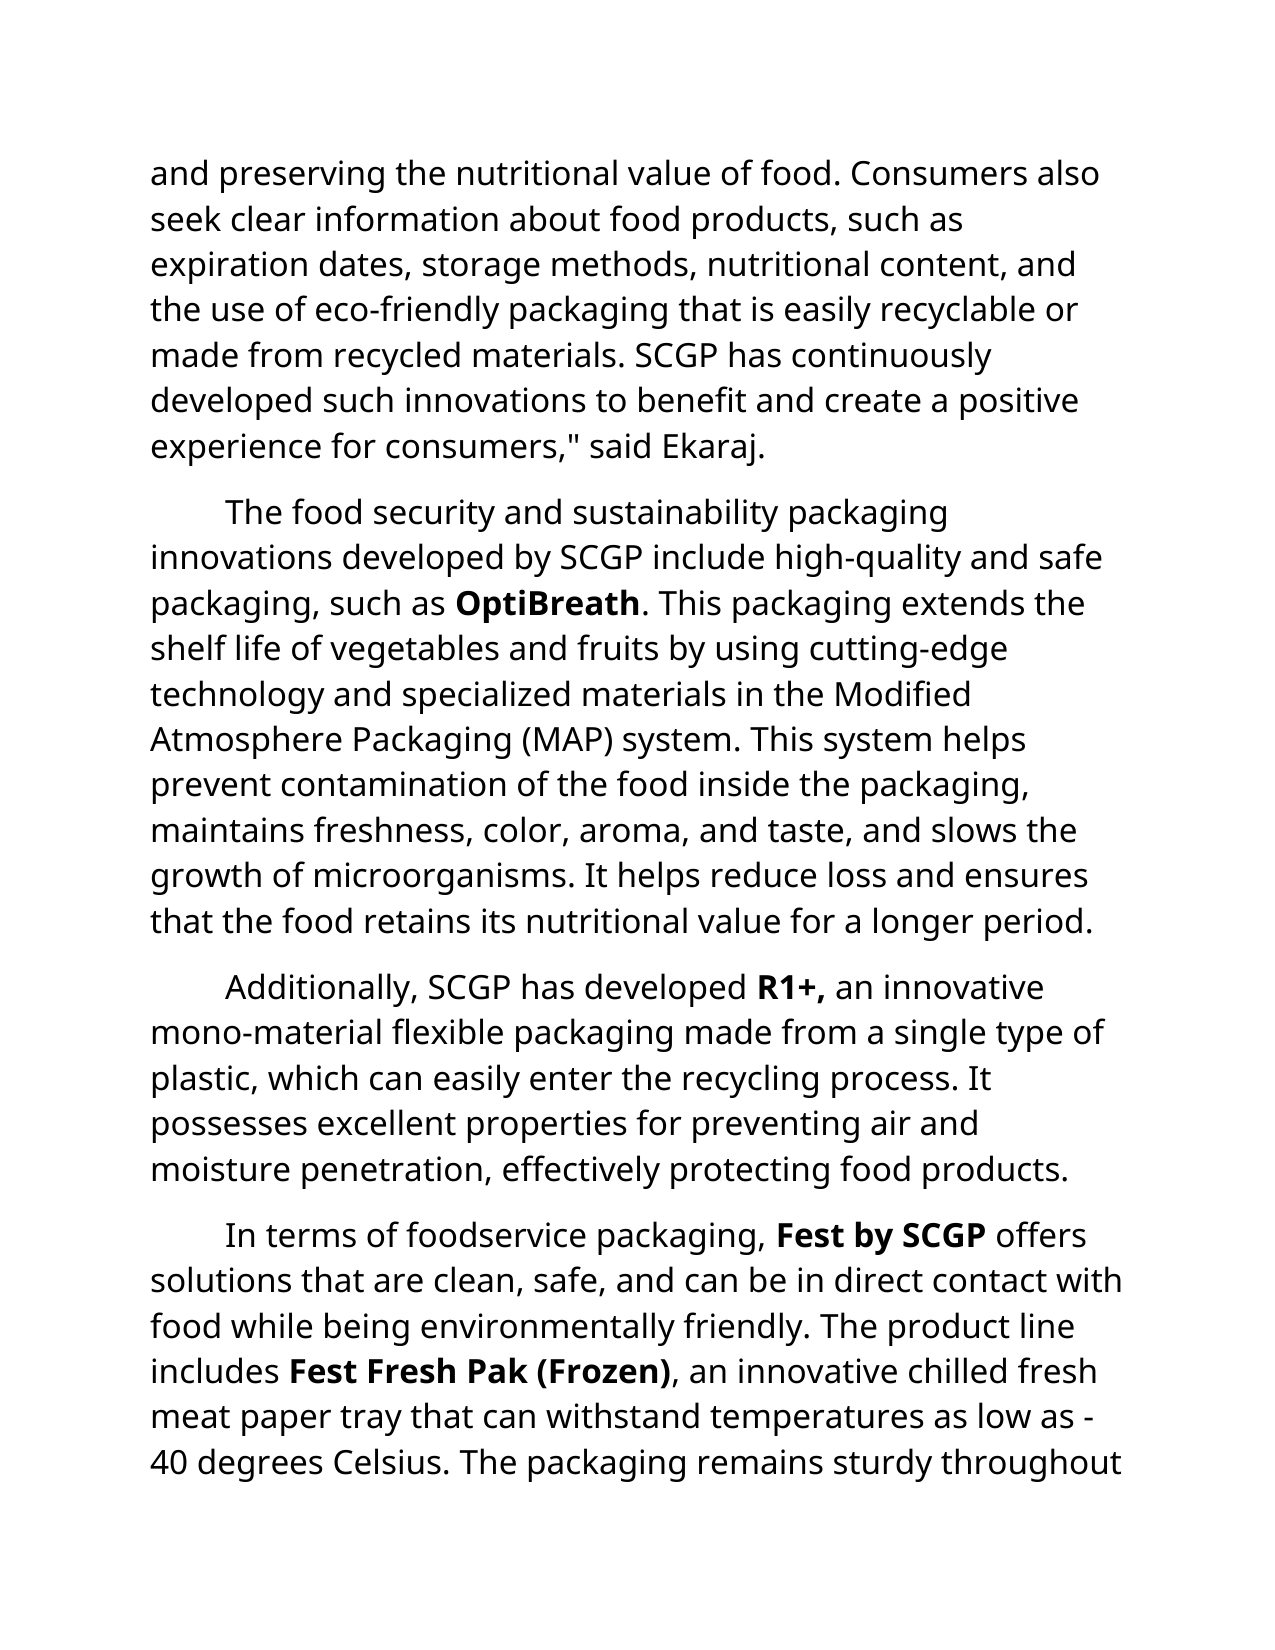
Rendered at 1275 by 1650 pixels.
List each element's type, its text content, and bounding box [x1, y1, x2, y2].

text Additionally, SCGP has developed R1+, an innovative mono-material flexible packaging made from a single type of plastic, which can easily enter the recycling process. It possesses excellent properties for preventing air and moisture penetration, effectively protecting food products. [150, 964, 1125, 1191]
text The food security and sustainability packaging innovations developed by SCGP include high-quality and safe packaging, such as OptiBreath. This packaging extends the shelf life of vegetables and fruits by using cutting-edge technology and specialized materials in the Modified Atmosphere Packaging (MAP) system. This system helps prevent contamination of the food inside the packaging, maintains freshness, color, aroma, and taste, and slows the growth of microorganisms. It helps reduce loss and ensures that the food retains its nutritional value for a longer period. [150, 489, 1125, 943]
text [150, 150, 1125, 468]
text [150, 1212, 1125, 1484]
